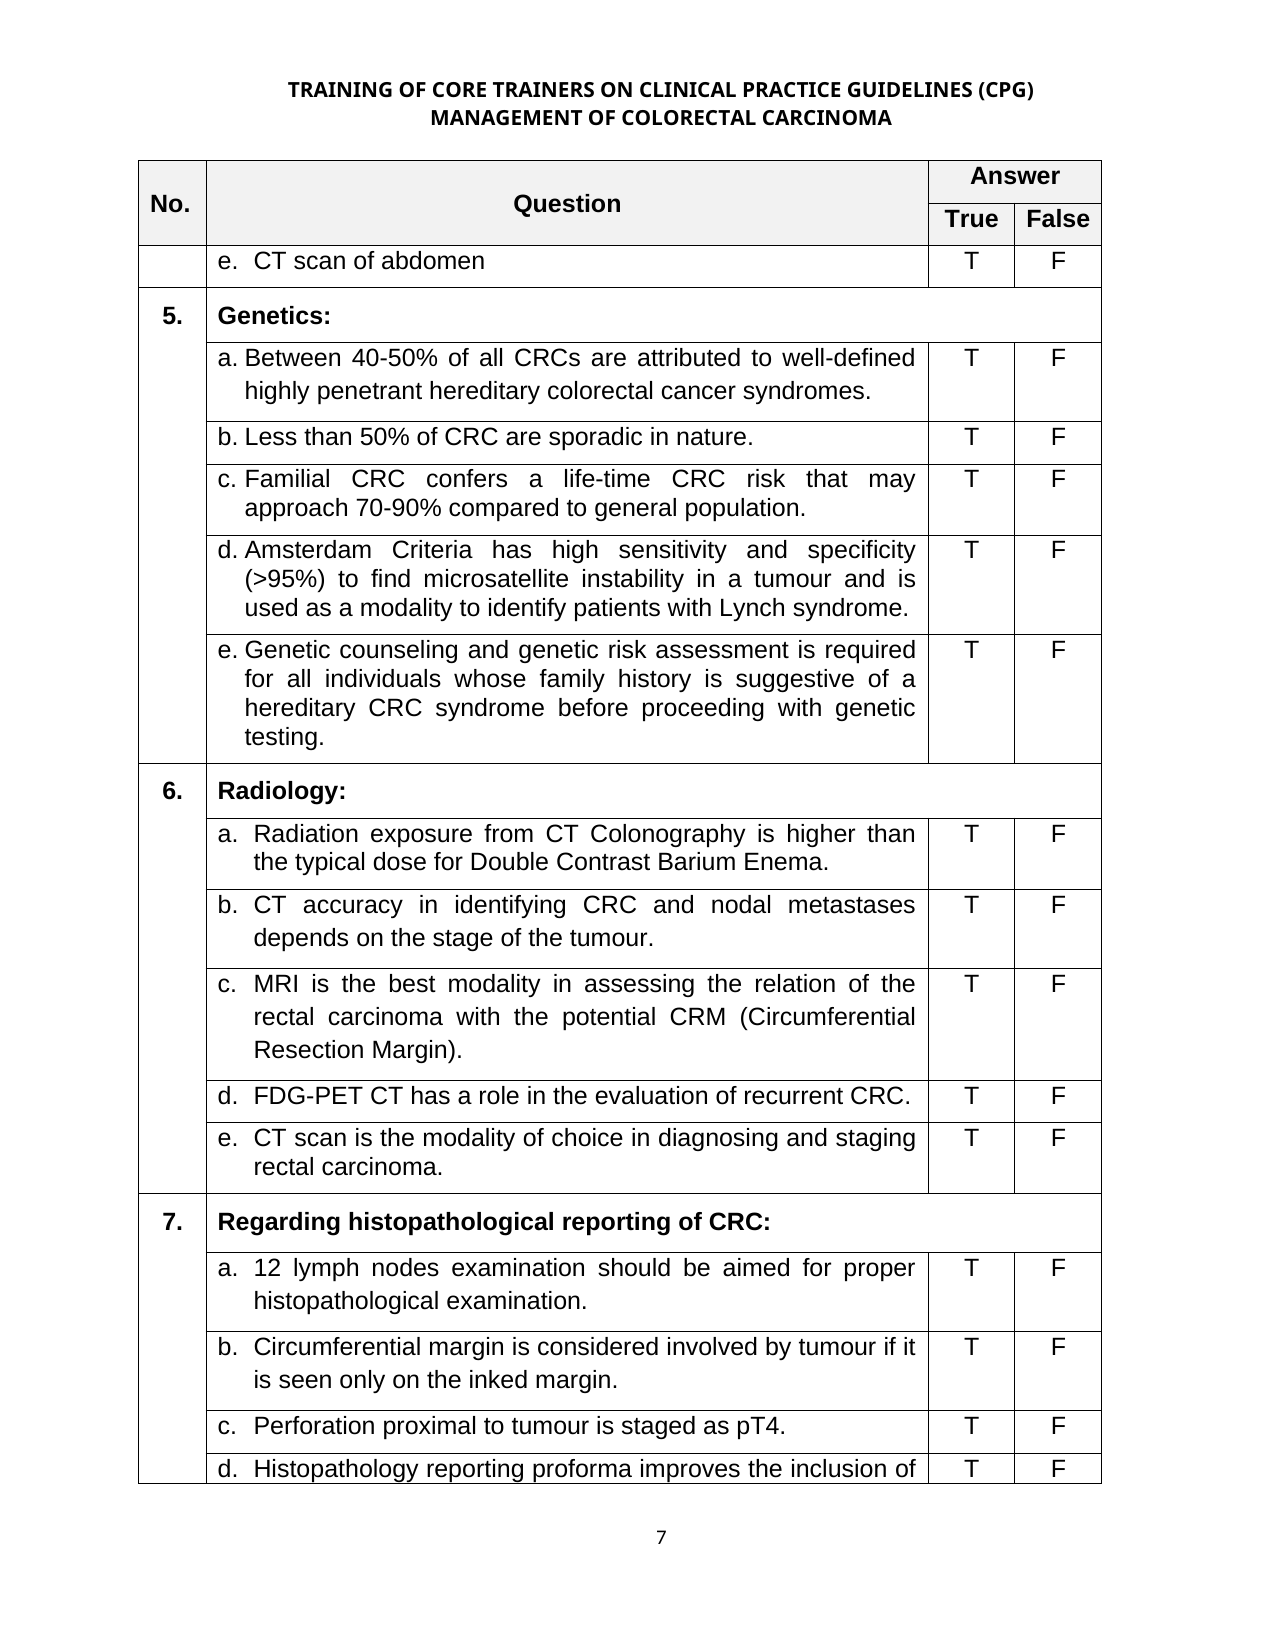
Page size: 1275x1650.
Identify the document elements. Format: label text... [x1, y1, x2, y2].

table_header Answer [929, 161, 1101, 203]
table_cell True [929, 204, 1014, 245]
table_cell T [929, 635, 1014, 763]
table_cell CT accuracy in identifying CRC and nodal metastases depends on the stage of the tumour. [207, 890, 928, 968]
table_cell T [929, 819, 1014, 889]
table_cell Radiation exposure from CT Colonography is higher than the typical dose for Double Contrast Barium Enema. [207, 819, 928, 889]
table_cell MRI is the best modality in assessing the relation of the rectal carcinoma with the potential CRM (Circumferential Resection Margin). [207, 969, 928, 1080]
table_cell T [929, 465, 1014, 534]
table_cell F [1015, 1454, 1101, 1482]
table_cell F [1015, 819, 1101, 889]
table_cell T [929, 246, 1014, 287]
table_cell Genetics: [207, 288, 1101, 342]
table_cell T [929, 422, 1014, 463]
table_cell T [929, 1253, 1014, 1331]
table_cell Perforation proximal to tumour is staged as pT4. [207, 1411, 928, 1453]
table_cell 7. [139, 1194, 206, 1482]
table_cell T [929, 969, 1014, 1080]
table_cell F [1015, 969, 1101, 1080]
table_header No. [139, 161, 206, 245]
table_cell T [929, 536, 1014, 634]
table_cell Familial CRC confers a life-time CRC risk that may approach 70-90% compared to general population. [207, 465, 928, 534]
table_cell F [1015, 1411, 1101, 1453]
table_cell T [929, 343, 1014, 421]
table_cell CT scan of abdomen [207, 246, 928, 287]
table_cell Regarding histopathological reporting of CRC: [207, 1194, 1101, 1252]
table_cell T [929, 890, 1014, 968]
table_cell T [929, 1332, 1014, 1410]
table_cell FDG-PET CT has a role in the evaluation of recurrent CRC. [207, 1081, 928, 1122]
table_cell False [1015, 204, 1101, 245]
table_cell Less than 50% of CRC are sporadic in nature. [207, 422, 928, 463]
table_cell T [929, 1081, 1014, 1122]
table_cell T [929, 1411, 1014, 1453]
table_cell F [1015, 1123, 1101, 1193]
table_cell F [1015, 1081, 1101, 1122]
table_cell T [929, 1123, 1014, 1193]
table_cell F [1015, 465, 1101, 534]
table_cell Radiology: [207, 764, 1101, 818]
table_cell Amsterdam Criteria has high sensitivity and specificity (>95%) to find microsatellite instability in a tumour and is used as a modality to identify patients with Lynch syndrome. [207, 536, 928, 634]
table_cell Circumferential margin is considered involved by tumour if it is seen only on the inked margin. [207, 1332, 928, 1410]
table_cell Between 40-50% of all CRCs are attributed to well-deﬁned highly penetrant hereditary colorectal cancer syndromes. [207, 343, 928, 421]
table_cell F [1015, 1332, 1101, 1410]
table_cell T [929, 1454, 1014, 1482]
table_cell F [1015, 1253, 1101, 1331]
table_cell F [1015, 422, 1101, 463]
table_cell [207, 1454, 928, 1482]
table_cell F [1015, 246, 1101, 287]
table_cell F [1015, 343, 1101, 421]
table_header Question [207, 161, 928, 245]
table_cell F [1015, 890, 1101, 968]
table_cell CT scan is the modality of choice in diagnosing and staging rectal carcinoma. [207, 1123, 928, 1193]
table_cell Genetic counseling and genetic risk assessment is required for all individuals whose family history is suggestive of a hereditary CRC syndrome before proceeding with genetic testing. [207, 635, 928, 763]
table_cell F [1015, 536, 1101, 634]
table_cell 12 lymph nodes examination should be aimed for proper histopathological examination. [207, 1253, 928, 1331]
table_cell F [1015, 635, 1101, 763]
table_cell 5. [139, 288, 206, 763]
table_cell 6. [139, 764, 206, 1193]
